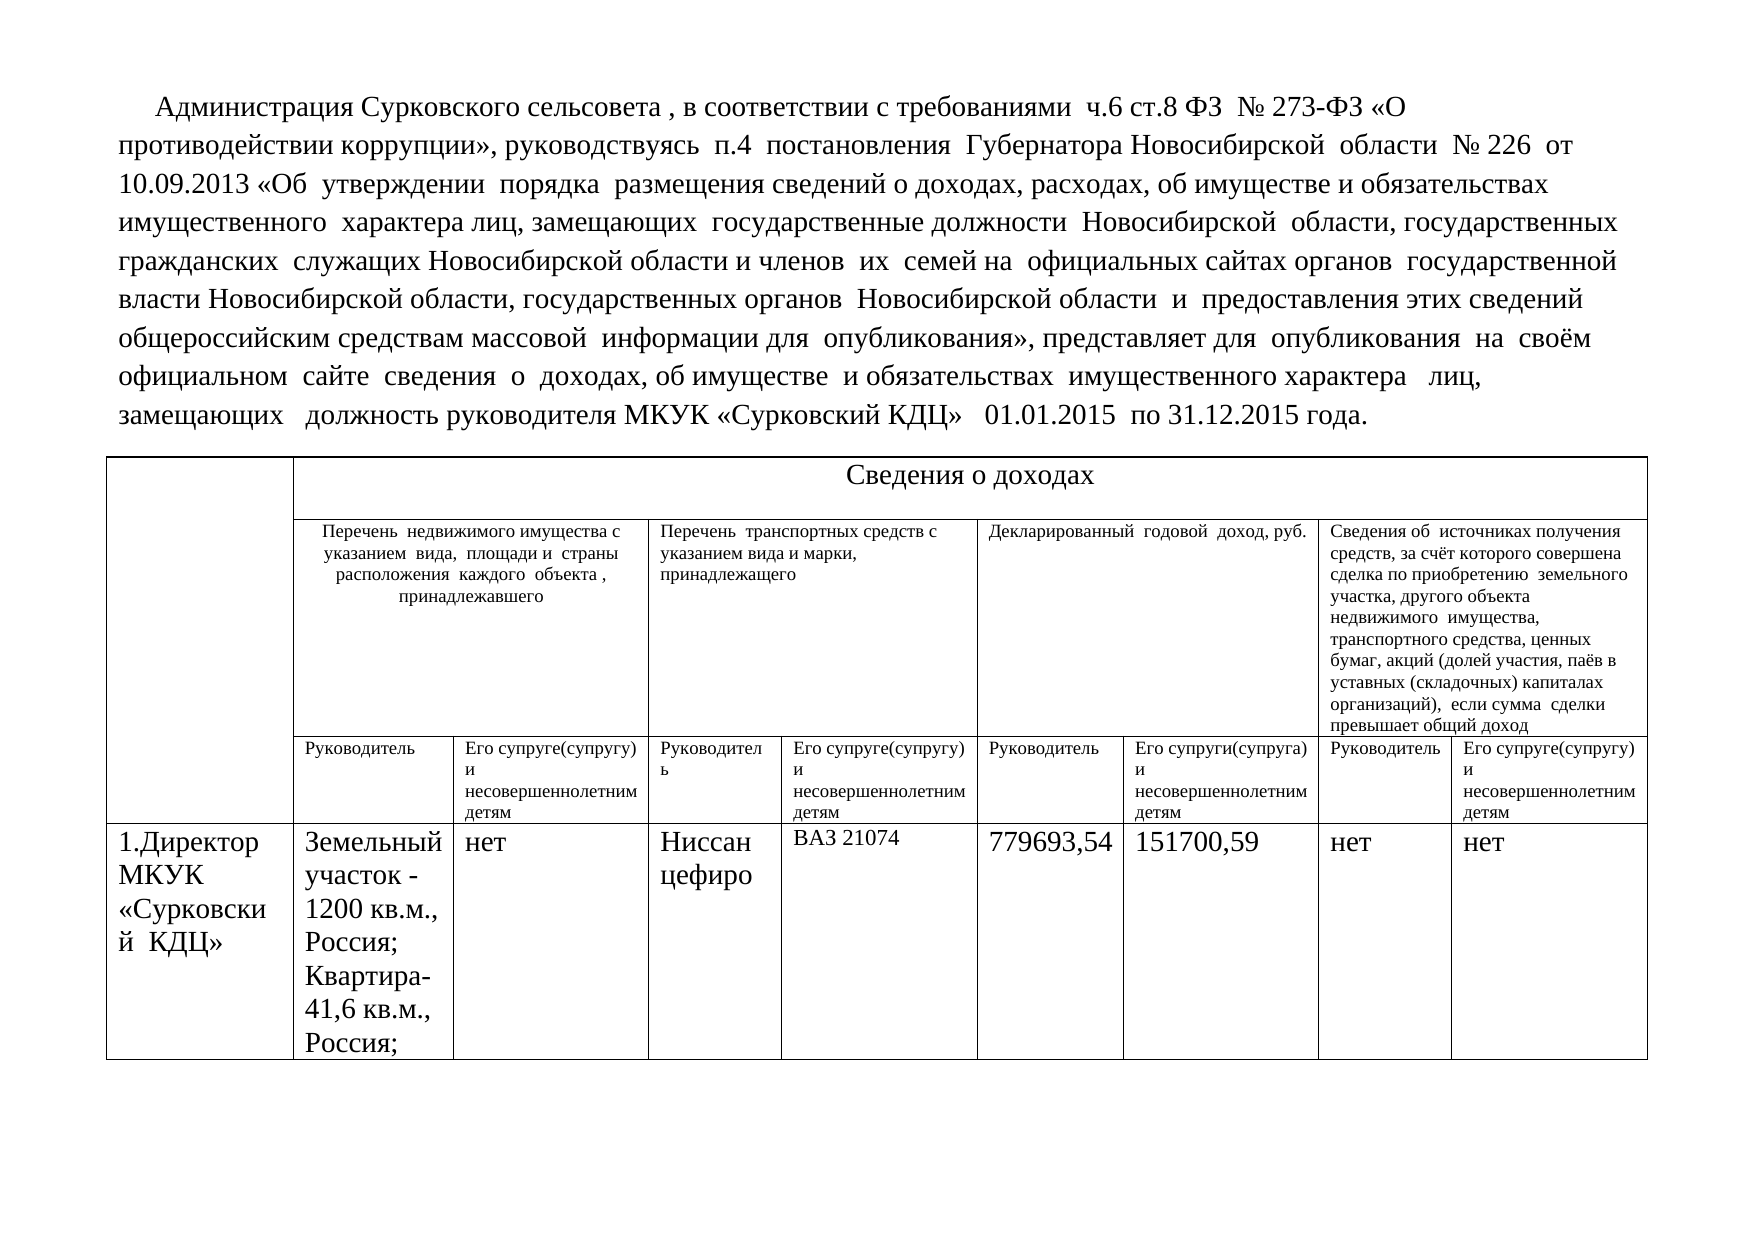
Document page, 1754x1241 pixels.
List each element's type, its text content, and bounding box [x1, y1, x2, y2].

table_cell Перечень недвижимого имущества с указанием вида, площади и страны расположения каждого объекта , принадлежавшего [294, 520, 648, 736]
table_cell Сведения об источниках получения средств, за счёт которого совершена сделка по приобретению земельного участка, другого объекта недвижимого имущества, транспортного средства, ценных бумаг, акций (долей участия, паёв в уставных (складочных) капиталах организаций), если сумма сделки превышает общий доход [1319, 520, 1647, 736]
table_cell Его супруги(супруга) и несовершеннолетним детям [1124, 737, 1318, 823]
table_header [107, 458, 293, 823]
table_cell нет [1319, 824, 1451, 1059]
table_cell 151700,59 [1124, 824, 1318, 1059]
table_cell 779693,54 [978, 824, 1123, 1059]
table_cell Его супруге(супругу) и несовершеннолетним детям [782, 737, 977, 823]
table_cell нет [454, 824, 648, 1059]
table_cell Руководитель [978, 737, 1123, 823]
table_cell Руководитель [294, 737, 453, 823]
table_cell Декларированный годовой доход, руб. [978, 520, 1318, 736]
table_cell нет [1452, 824, 1647, 1059]
table_cell Перечень транспортных средств с указанием вида и марки, принадлежащего [649, 520, 977, 736]
table_header Сведения о доходах [294, 458, 1647, 519]
table_cell Руководитель [649, 737, 781, 823]
text Администрация Сурковского сельсовета , в соответствии с требованиями ч.6 ст.8 ФЗ № 273-ФЗ «О противодействии коррупции», руководствуясь п.4 постановления Губернатора Новосибирской области № 226 от 10.09.2013 «Об утверждении порядка размещения сведений о доходах, расходах, об имуществе и обязательствах имущественного характера лиц, замещающих государственные должности Новосибирской области, государственных гражданских служащих Новосибирской области и членов их семей на официальных сайтах органов государственной власти Новосибирской области, государственных органов Новосибирской области и предоставления этих сведений общероссийским средствам массовой информации для опубликования», представляет для опубликования на своём официальном сайте сведения о доходах, об имуществе и обязательствах имущественного характера лиц, замещающих должность руководителя МКУК «Сурковский КДЦ» 01.01.2015 по 31.12.2015 года. [118, 89, 1636, 431]
table_cell Земельный участок -1200 кв.м., Россия; Квартира- 41,6 кв.м., Россия; [294, 824, 453, 1059]
table_cell Руководитель [1319, 737, 1451, 823]
table_cell Его супруге(супругу) и несовершеннолетним детям [1452, 737, 1647, 823]
table_cell ВАЗ 21074 [782, 824, 977, 1059]
table_cell Ниссан цефиро [649, 824, 781, 1059]
table_cell 1.Директор МКУК «Сурковский КДЦ» [107, 824, 293, 1059]
table_cell Его супруге(супругу) и несовершеннолетним детям [454, 737, 648, 823]
